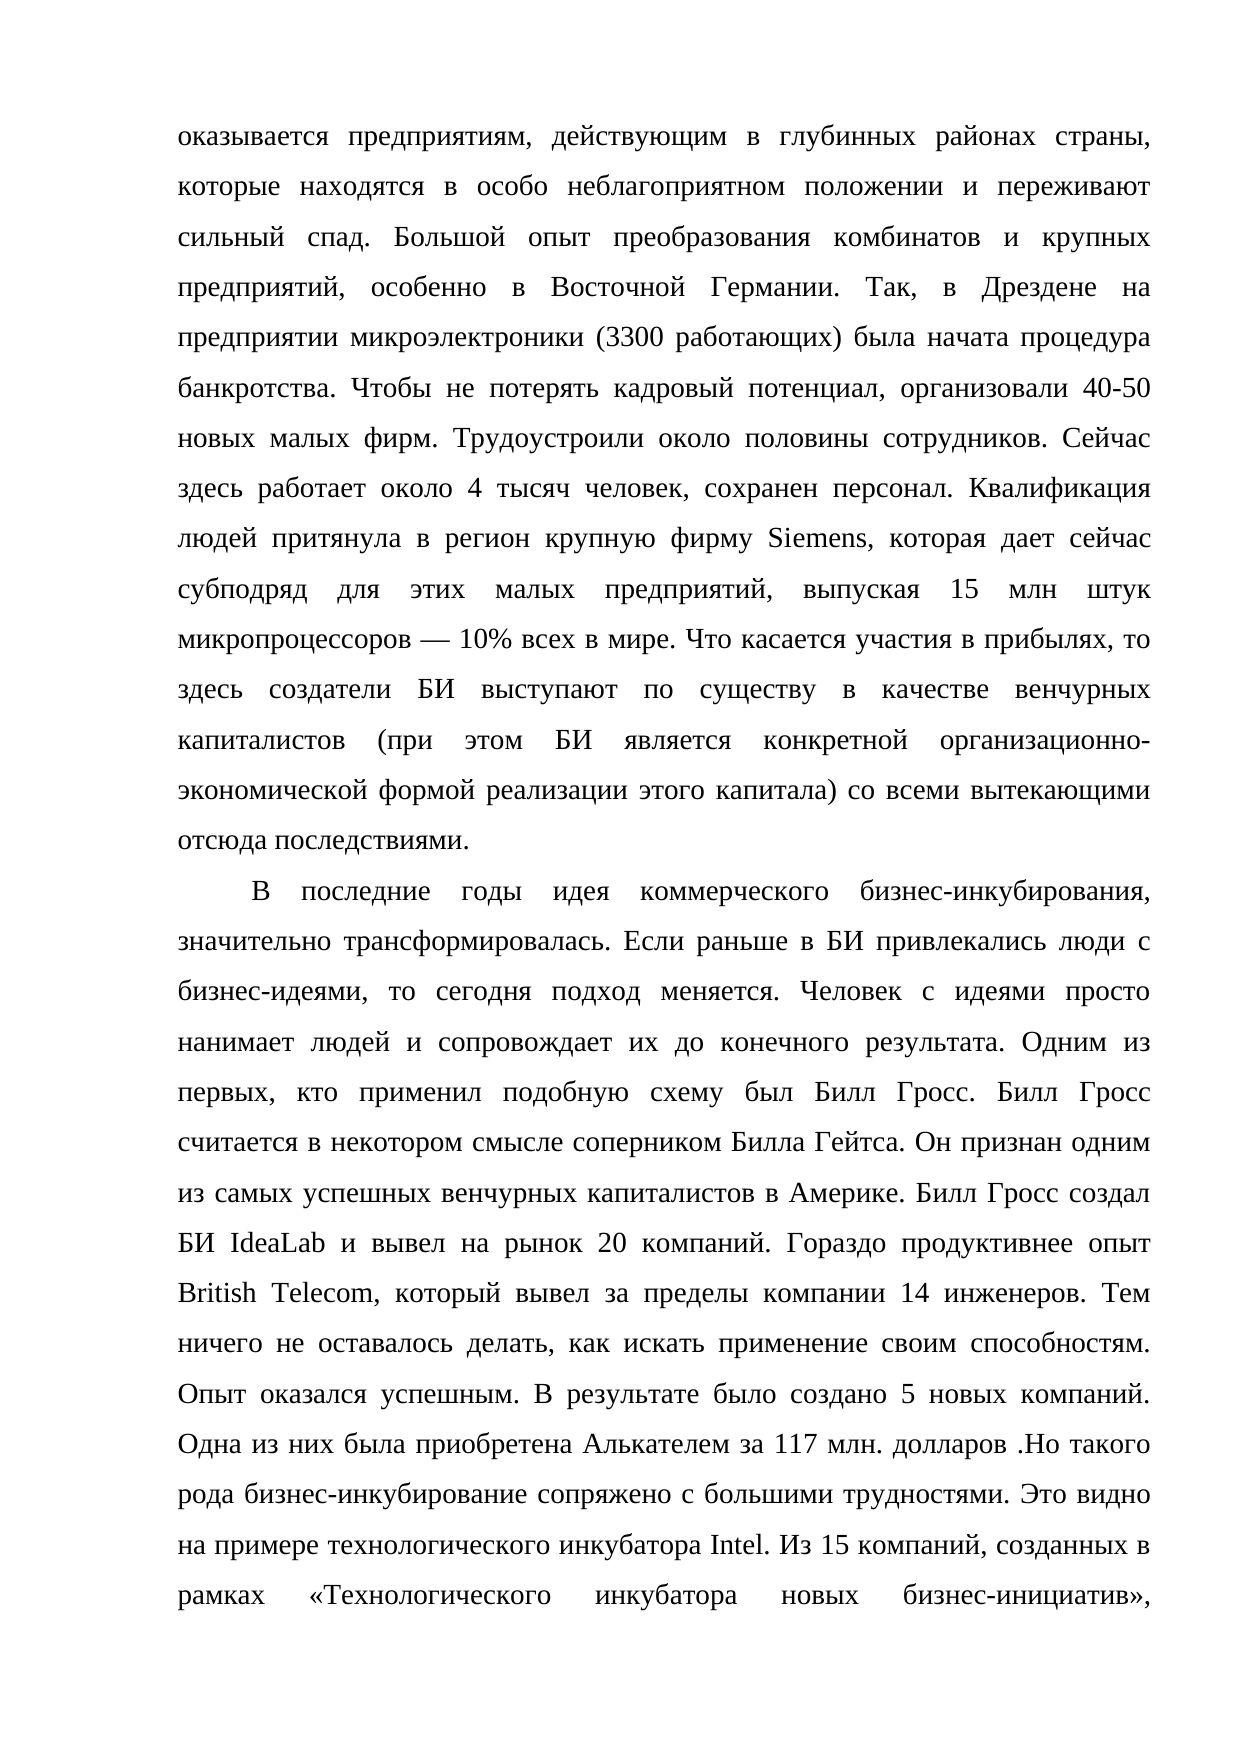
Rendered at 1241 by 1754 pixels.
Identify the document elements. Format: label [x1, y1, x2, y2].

text [177, 118, 1152, 856]
text [177, 873, 1152, 1611]
